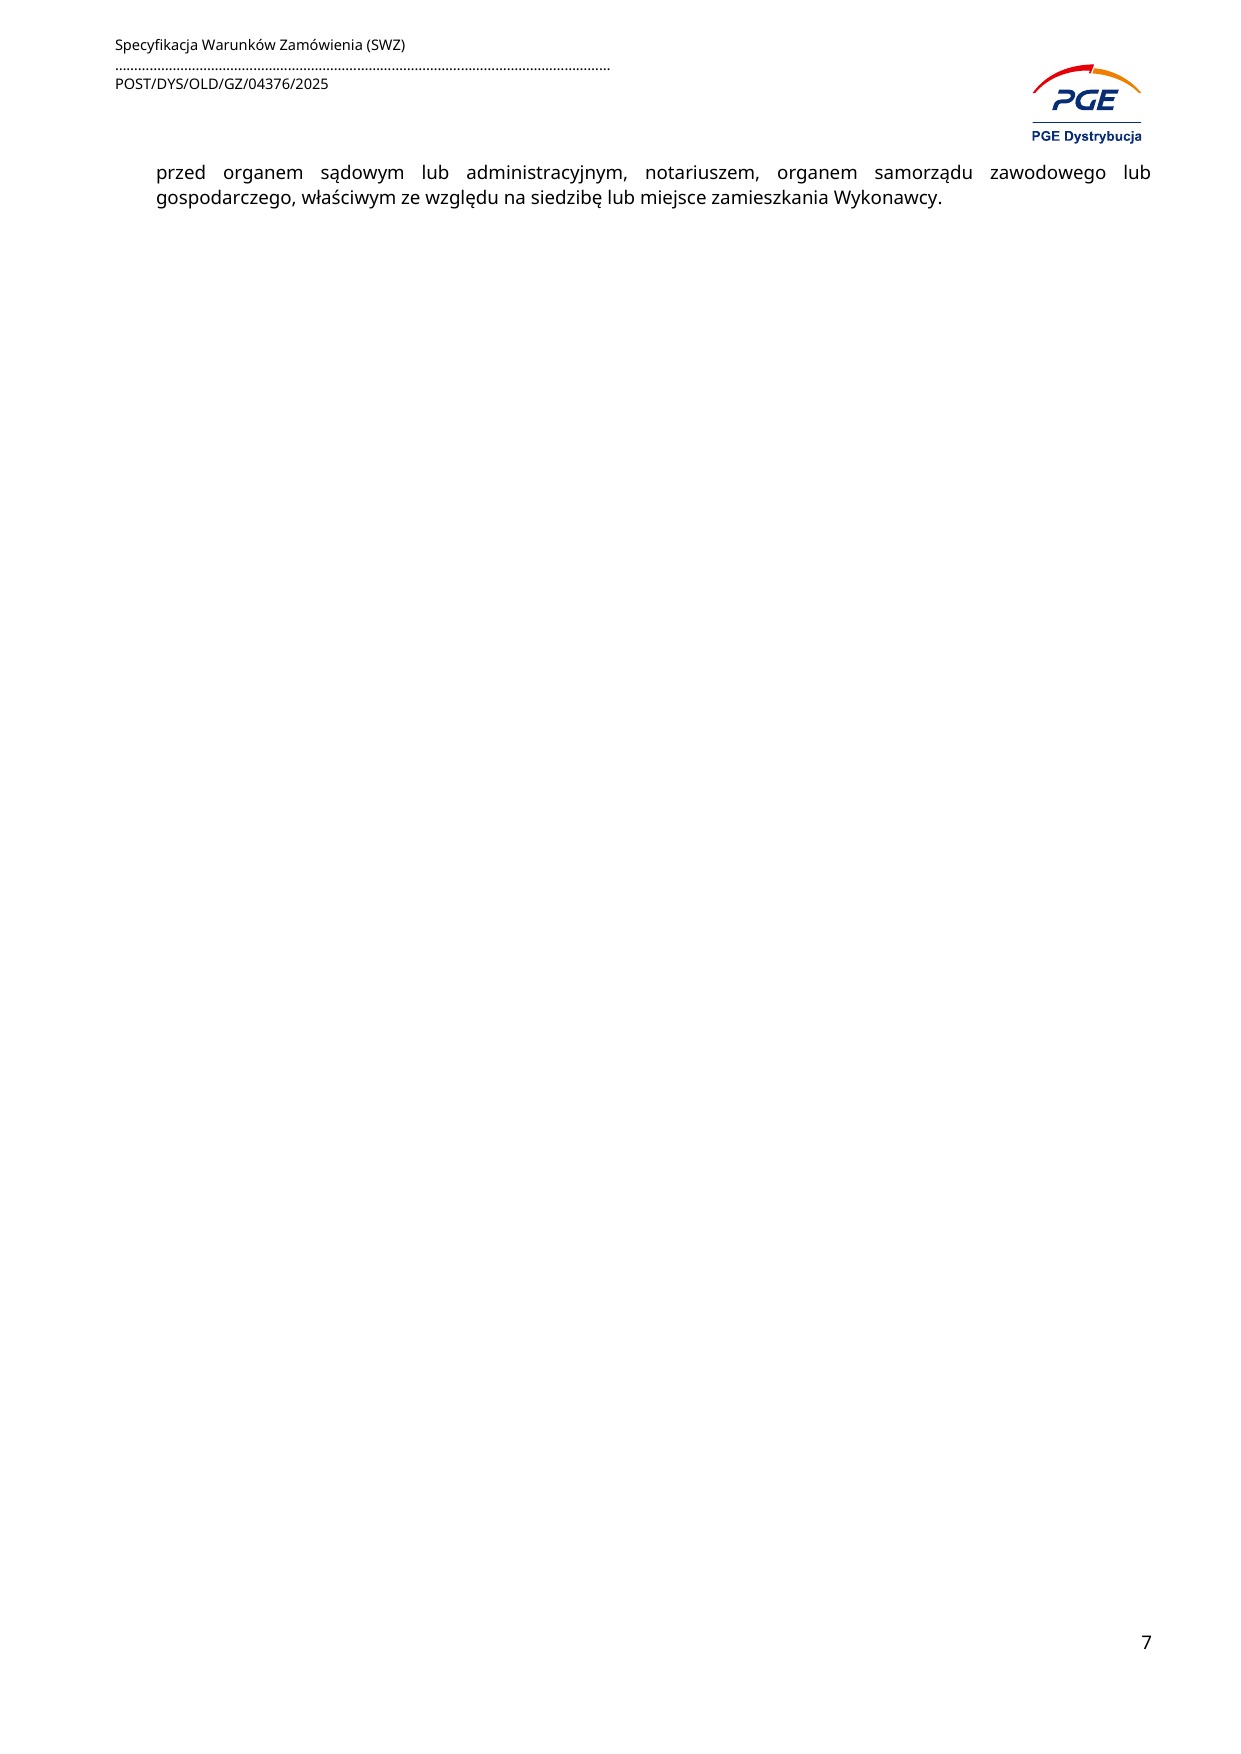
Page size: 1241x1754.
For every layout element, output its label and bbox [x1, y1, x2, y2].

list [118, 159, 1152, 210]
